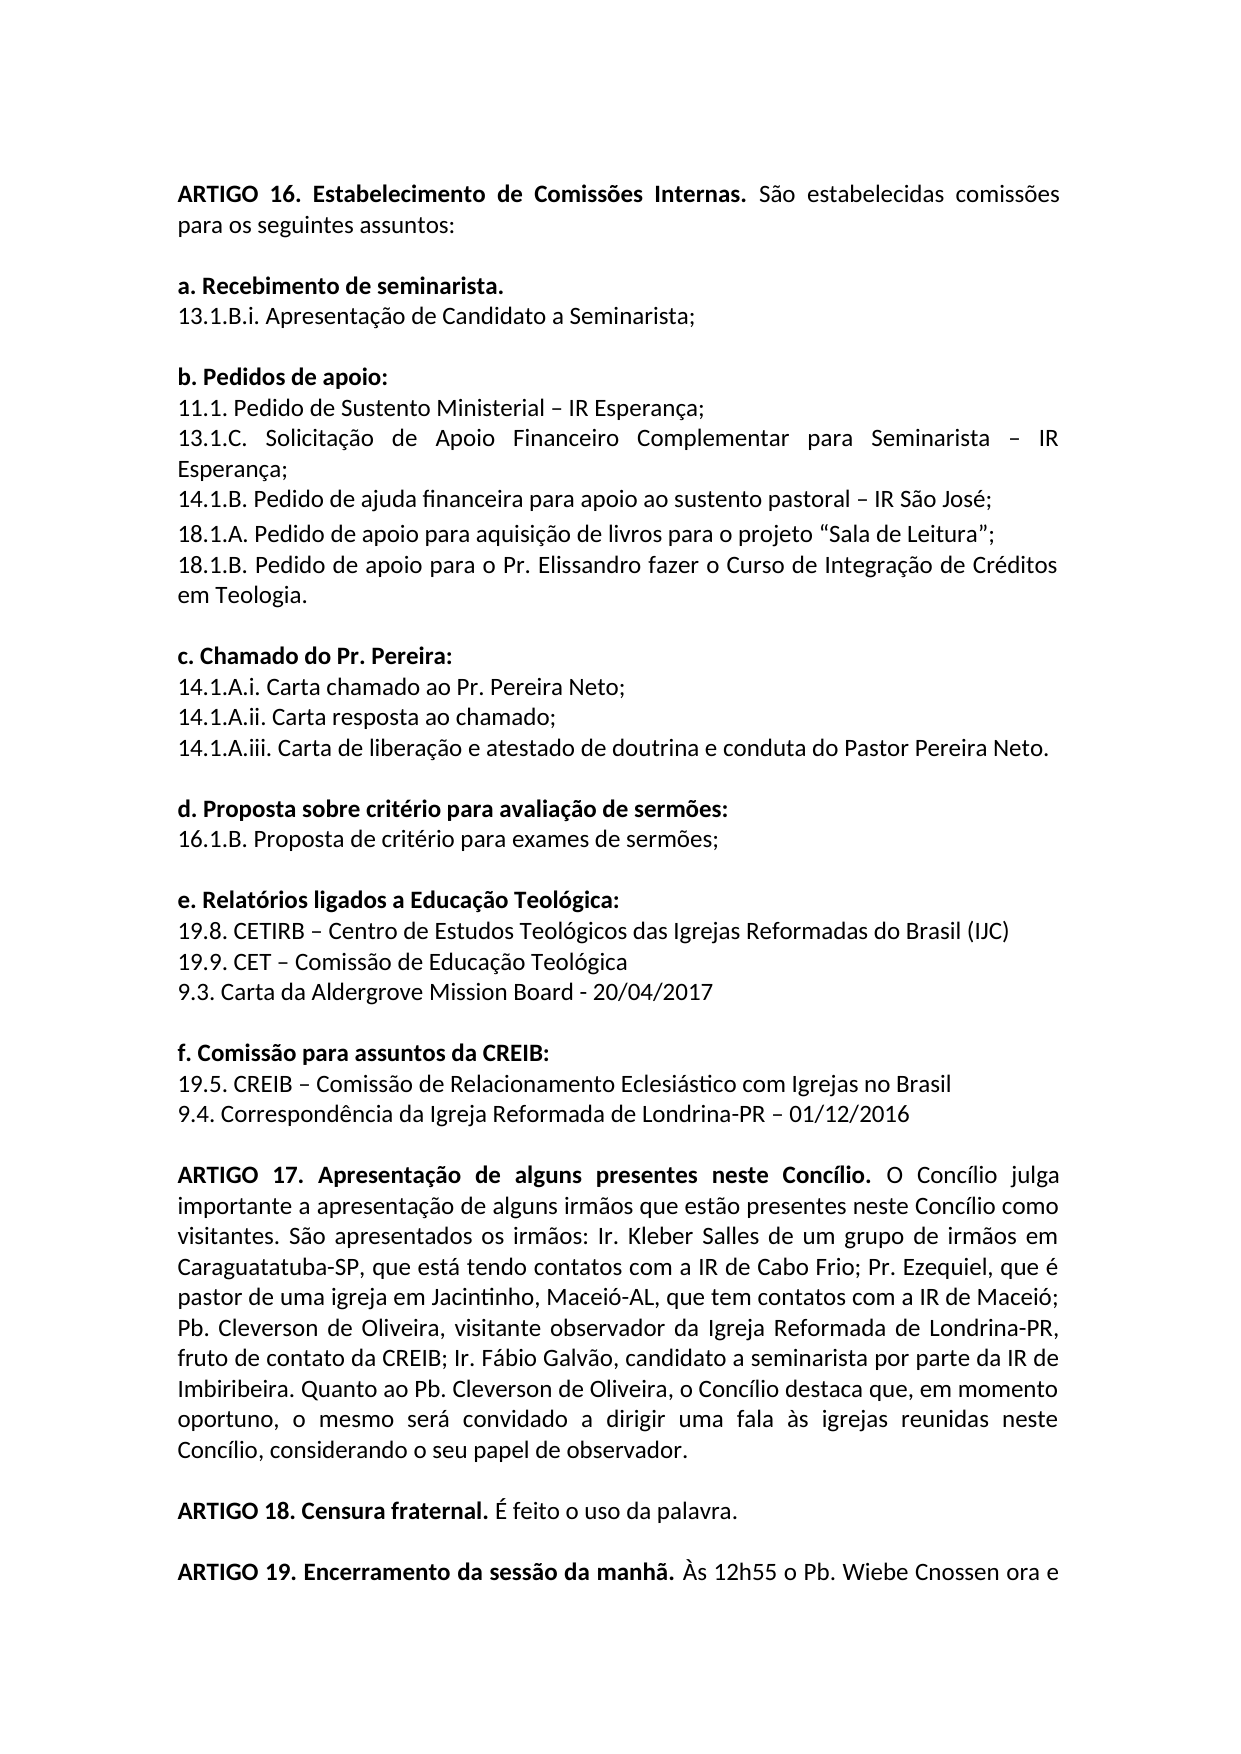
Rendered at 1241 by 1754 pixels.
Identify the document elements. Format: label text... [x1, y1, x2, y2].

text c. Chamado do Pr. Pereira: [177, 641, 1060, 671]
text 14.1.A.ii. Carta resposta ao chamado; [177, 702, 1060, 732]
text 14.1.A.i. Carta chamado ao Pr. Pereira Neto; [177, 671, 1060, 702]
text 11.1. Pedido de Sustento Ministerial – IR Esperança; [177, 392, 1060, 422]
text 19.8. CETIRB – Centro de Estudos Teológicos das Igrejas Reformadas do Brasil (IJC) [177, 915, 1060, 946]
text 19.9. CET – Comissão de Educação Teológica [177, 946, 1060, 976]
text ARTIGO 18. Censura fraternal. É feito o uso da palavra. [177, 1495, 1060, 1526]
text 18.1.A. Pedido de apoio para aquisição de livros para o projeto “Sala de Leitura”; [177, 518, 1060, 549]
text 9.4. Correspondência da Igreja Reformada de Londrina-PR – 01/12/2016 [177, 1098, 1060, 1129]
text ARTIGO 16. Estabelecimento de Comissões Internas. São estabelecidas comissões para os seguintes assuntos: [177, 178, 1060, 239]
text a. Recebimento de seminarista. [177, 270, 1060, 300]
text 18.1.B. Pedido de apoio para o Pr. Elissandro fazer o Curso de Integração de Créditos em Teologia. [177, 549, 1060, 610]
text f. Comissão para assuntos da CREIB: [177, 1037, 1060, 1068]
text 13.1.C. Solicitação de Apoio Financeiro Complementar para Seminarista – IR Esperança; [177, 422, 1060, 483]
text b. Pedidos de apoio: [177, 361, 1060, 392]
text 13.1.B.i. Apresentação de Candidato a Seminarista; [177, 300, 1060, 331]
text d. Proposta sobre critério para avaliação de sermões: [177, 793, 1060, 824]
text 19.5. CREIB – Comissão de Relacionamento Eclesiástico com Igrejas no Brasil [177, 1068, 1060, 1098]
text 16.1.B. Proposta de critério para exames de sermões; [177, 824, 1060, 854]
text ARTIGO 17. Apresentação de alguns presentes neste Concílio. O Concílio julga importante a apresentação de alguns irmãos que estão presentes neste Concílio como visitantes. São apresentados os irmãos: Ir. Kleber Salles de um grupo de irmãos em Caraguatatuba-SP, que está tendo contatos com a IR de Cabo Frio; Pr. Ezequiel, que é pastor de uma igreja em Jacintinho, Maceió-AL, que tem contatos com a IR de Maceió; Pb. Cleverson de Oliveira, visitante observador da Igreja Reformada de Londrina-PR, fruto de contato da CREIB; Ir. Fábio Galvão, candidato a seminarista por parte da IR de Imbiribeira. Quanto ao Pb. Cleverson de Oliveira, o Concílio destaca que, em momento oportuno, o mesmo será convidado a dirigir uma fala às igrejas reunidas neste Concílio, considerando o seu papel de observador. [177, 1159, 1060, 1464]
text 14.1.A.iii. Carta de liberação e atestado de doutrina e conduta do Pastor Pereira Neto. [177, 732, 1060, 763]
text 9.3. Carta da Aldergrove Mission Board - 20/04/2017 [177, 976, 1060, 1007]
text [177, 1556, 1060, 1587]
text e. Relatórios ligados a Educação Teológica: [177, 885, 1060, 915]
text 14.1.B. Pedido de ajuda financeira para apoio ao sustento pastoral – IR São José; [177, 483, 1060, 514]
